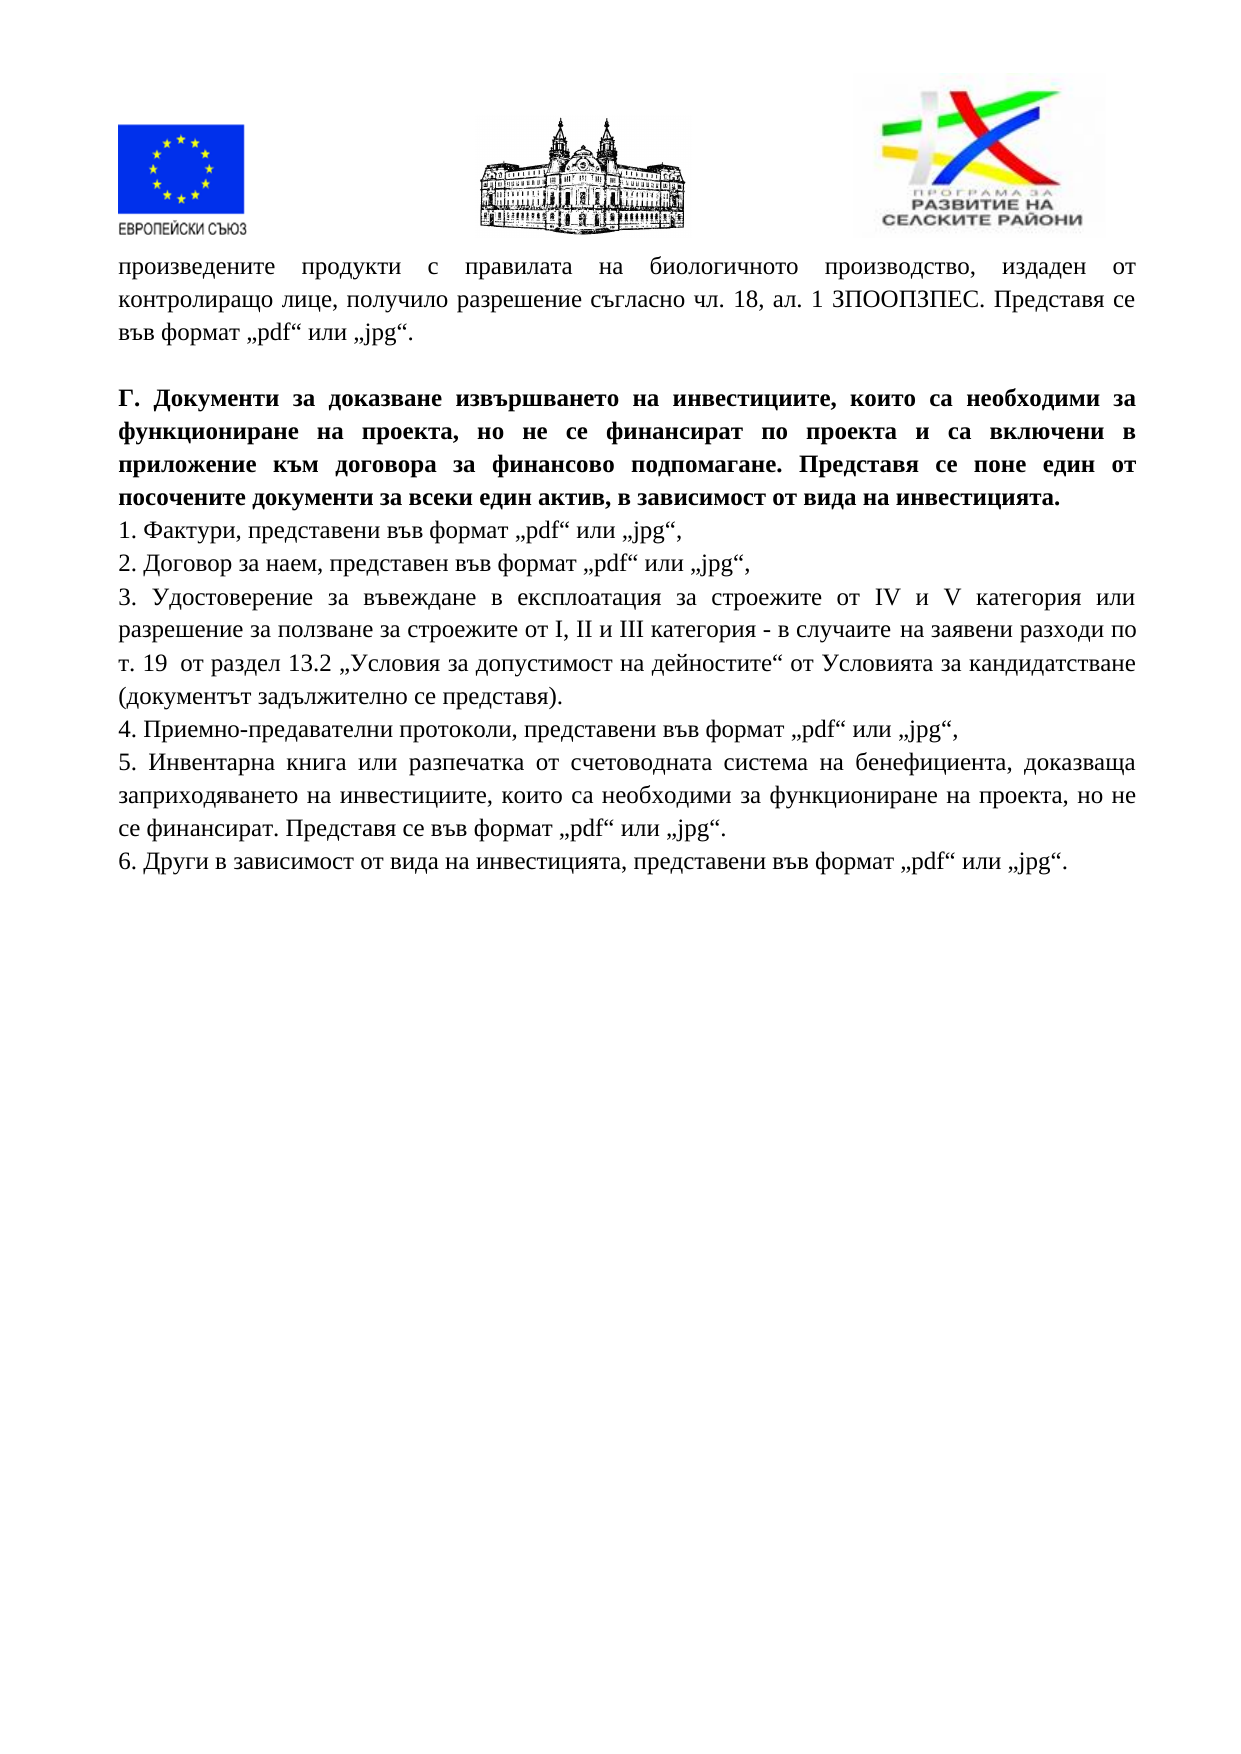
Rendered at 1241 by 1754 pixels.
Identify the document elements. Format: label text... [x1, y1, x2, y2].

picture [852, 73, 1106, 238]
picture [475, 115, 693, 238]
picture [118, 123, 248, 238]
text Г. Документи за доказване извършването на инвестициите, които са необходими за функциониране на проекта, но не се финансират по проекта и са включени в приложение към договора за финансово подпомагане. Представя се поне един от посочените документи за всеки един актив, в зависимост от вида на инвестицията. [118, 383, 1137, 511]
text 4. Приемно-предавателни протоколи, представени във формат „pdf“ или „jpg“, [118, 714, 1137, 743]
text 2. Договор за наем, представен във формат „pdf“ или „jpg“, [118, 548, 1137, 577]
text 1. Фактури, представени във формат „pdf“ или „jpg“, [118, 516, 1137, 544]
text 3. Удостоверение за въвеждане в експлоатация за строежите от IV и V категория или разрешение за ползване за строежите от I, II и III категория - в случаите на заявени разходи по т. 19 от раздел 13.2 „Условия за допустимост на дейностите“ от Условията за кандидатстване (документът задължително се представя). [118, 582, 1137, 710]
text 6. Други в зависимост от вида на инвестицията, представени във формат „pdf“ или „jpg“. [118, 846, 1137, 875]
text 5. Инвентарна книга или разпечатка от счетоводната система на бенефициента, доказваща заприходяването на инвестициите, които са необходими за функциониране на проекта, но не се финансират. Представя се във формат „pdf“ или „jpg“. [118, 747, 1137, 842]
